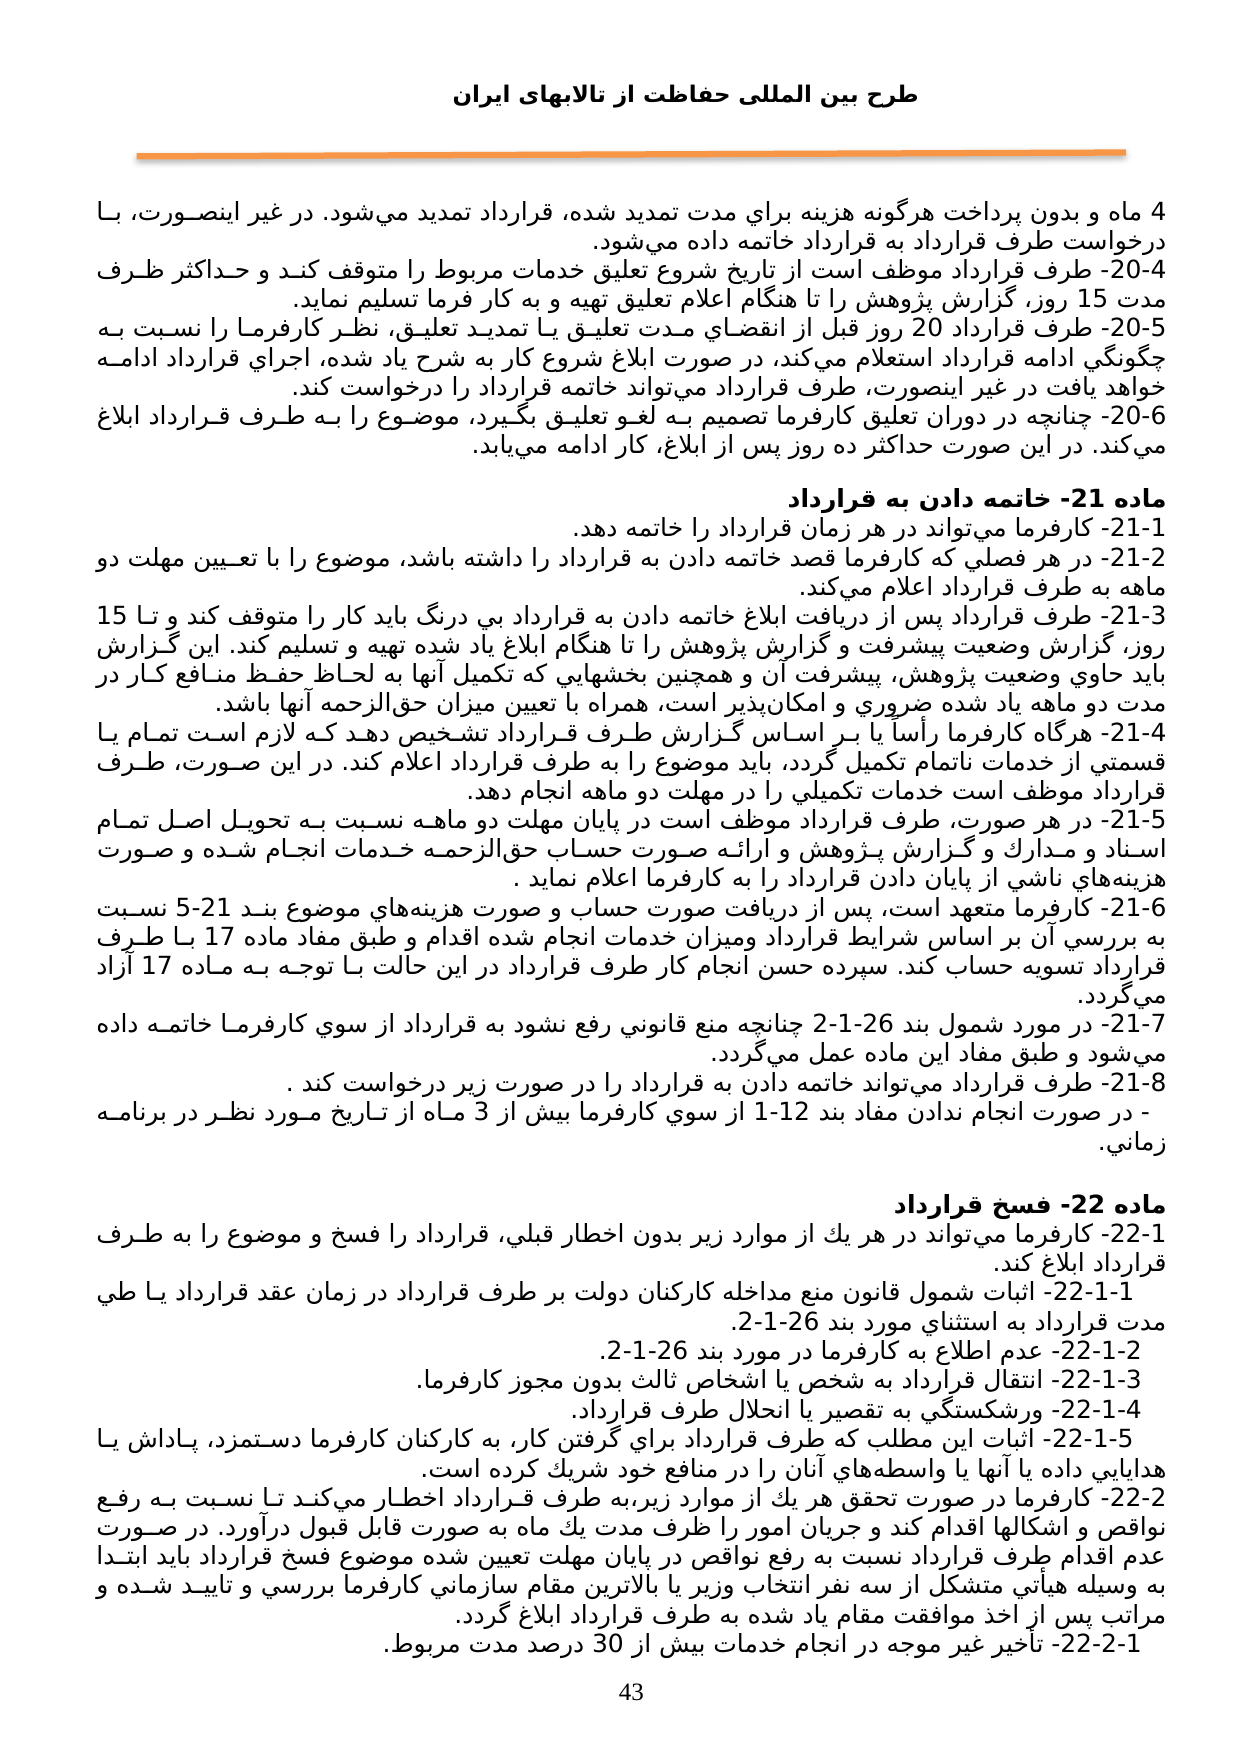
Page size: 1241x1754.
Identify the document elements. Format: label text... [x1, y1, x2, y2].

text 21-4- هرگاه كارفرما رأساً يا بر اساس گزارش طرف قرارداد تشخيص دهد كه لازم است تمام يا قسمتي از خدمات ناتمام تكميل گردد،‌ بايد موضوع را به طرف قرارداد اعلام كند. در اين صورت، طرف قرارداد موظف است خدمات تكميلي را در مهلت دو ماهه انجام دهد. [96, 718, 1167, 805]
text 22-2- كارفرما در صورت تحقق هر يك از موارد زير،به طرف قرارداد اخطار مي‌كند تا نسبت به رفع نواقص و اشكالها اقدام كند و جريان امور را ظرف مدت يك ماه به صورت قابل قبول در‌آورد. در صورت عدم اقدام طرف قرارداد نسبت به رفع نواقص در پايان مهلت تعيين شده موضوع فسخ قرارداد بايد ابتدا به وسيله هيأتي متشكل از سه نفر انتخاب وزير يا بالاترين مقام سازماني كارفرما بررسي و تاييد شده و مراتب پس از اخذ موافقت مقام ياد شده به طرف قرارداد ابلاغ گردد. [96, 1483, 1167, 1629]
text ماده 21- خاتمه دادن به قرارداد [96, 484, 1167, 513]
text 22-1-2- عدم اطلاع به كارفرما در مورد بند 26-1-2. [96, 1336, 1167, 1366]
text 21-5- در هر صورت، طرف قرارداد موظف است در پايان مهلت دو ماهه نسبت به تحويل اصل تمام اسناد و مدارك و گزارش پژوهش و ارائه صورت حساب حق‌الزحمه خدمات انجام شده و صورت هزينه‌هاي ناشي از پايان دادن قرارداد را به کارفرما اعلام نماید . [96, 805, 1167, 893]
text 20-6- چنانچه در دوران تعليق كارفرما تصميم به لغو تعليق بگيرد، موضوع را به طرف قرارداد ابلاغ مي‌كند. در اين صورت حداكثر ده روز پس از ابلاغ، كار ادامه مي‌يابد. [96, 401, 1167, 459]
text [96, 197, 1167, 255]
text 22-1- كارفرما مي‌تواند در هر يك از موارد زير بدون اخطار قبلي، قرارداد را فسخ و موضوع را به طرف قرارداد ابلاغ كند. [96, 1219, 1167, 1277]
text ماده 22- فسخ قرارداد [96, 1190, 1167, 1219]
text 21-7- در مورد شمول بند 26-1-2 چنانچه منع قانوني رفع نشود به قرارداد از سوي كارفرما خاتمه داده مي‌شود و طبق مفاد اين ماده عمل مي‌گردد. [96, 1009, 1167, 1068]
text 22-1-4- ورشكستگي به تقصير يا انحلال طرف قرارداد. [96, 1395, 1167, 1424]
text 21-1- كارفرما مي‌تواند در هر زمان قرارداد را خاتمه دهد. [96, 513, 1167, 543]
text 20-4- طرف قرارداد موظف است از تاريخ شروع تعليق خدمات مربوط را متوقف كند و حداكثر ظرف مدت 15 روز، گزارش پژوهش را تا هنگام اعلام تعليق تهيه و به كار فرما تسليم نمايد. [96, 255, 1167, 313]
text 22-1-1- اثبات شمول قانون منع مداخله كاركنان دولت بر طرف قرارداد در زمان عقد قرارداد يا طي مدت قرارداد به استثناي مورد بند 26-1-2. [96, 1277, 1167, 1336]
text 21-8- طرف قرارداد مي‌تواند خاتمه دادن به قرارداد را در صورت زیر درخواست كند . [96, 1068, 1167, 1097]
text - در صورت انجام ندادن مفاد بند 12-1 از سوي كارفرما بيش از 3 ماه از تاريخ مورد نظر در برنامه زماني. [96, 1097, 1167, 1156]
text 21-6- كارفرما متعهد است، پس از دريافت صورت حساب و صورت هزينه‌هاي موضوع بند 21-5 نسبت به بررسي آن بر اساس شرايط قرارداد وميزان خدمات انجام شده اقدام و طبق مفاد ماده 17 با طرف قرارداد تسويه حساب كند. سپرده حسن انجام كار طرف قرارداد در اين حالت با توجه به ماده 17 آزاد مي‌گردد. [96, 893, 1167, 1009]
text 21-3- طرف قرارداد پس از دريافت ابلاغ خاتمه دادن به قرارداد بي درنگ بايد كار را متوقف كند و تا 15 روز، گزارش وضعيت پيشرفت و گزارش پژوهش را تا هنگام ابلاغ ياد شده تهيه و تسليم كند. اين گزارش بايد حاوي وضعيت پژوهش،‌ پيشرفت آن و همچنين بخشهايي كه تكميل آنها به لحاظ حفظ منافع كار در مدت دو ماهه ياد شده ضروري و امكان‌پذير است، همراه با تعيين ميزان حق‌الزحمه آنها باشد. [96, 601, 1167, 718]
text 21-2- در هر فصلي كه كارفرما قصد خاتمه دادن به قرارداد را داشته باشد، موضوع را با تعيين مهلت دو ماهه به طرف قرارداد اعلام مي‌كند. [96, 543, 1167, 601]
text 22-1-5- اثبات اين مطلب كه طرف قرارداد براي گرفتن كار، به كاركنان كارفرما دستمزد، پاداش يا هدايايي داده يا آنها يا واسطه‌هاي آنان را در منافع خود شريك كرده است. [96, 1424, 1167, 1483]
text 22-1-3- انتقال قرارداد به شخص يا اشخاص ثالث بدون مجوز كارفرما. [96, 1366, 1167, 1395]
text 20-5- طرف قرارداد 20 روز قبل از انقضاي مدت تعليق يا تمديد تعليق، نظر كارفرما را نسبت به چگونگي ادامه قرارداد استعلام مي‌كند، در صورت ابلاغ شروع كار به شرح ياد شده، اجراي قرارداد ادامه خواهد يافت در غير اينصورت، طرف قرارداد مي‌تواند‌ خاتمه قرارداد را درخواست كند. [96, 313, 1167, 401]
text 22-2-1- تأخير غير موجه در انجام خدمات بيش از 30 درصد مدت مربوط. [96, 1629, 1167, 1659]
